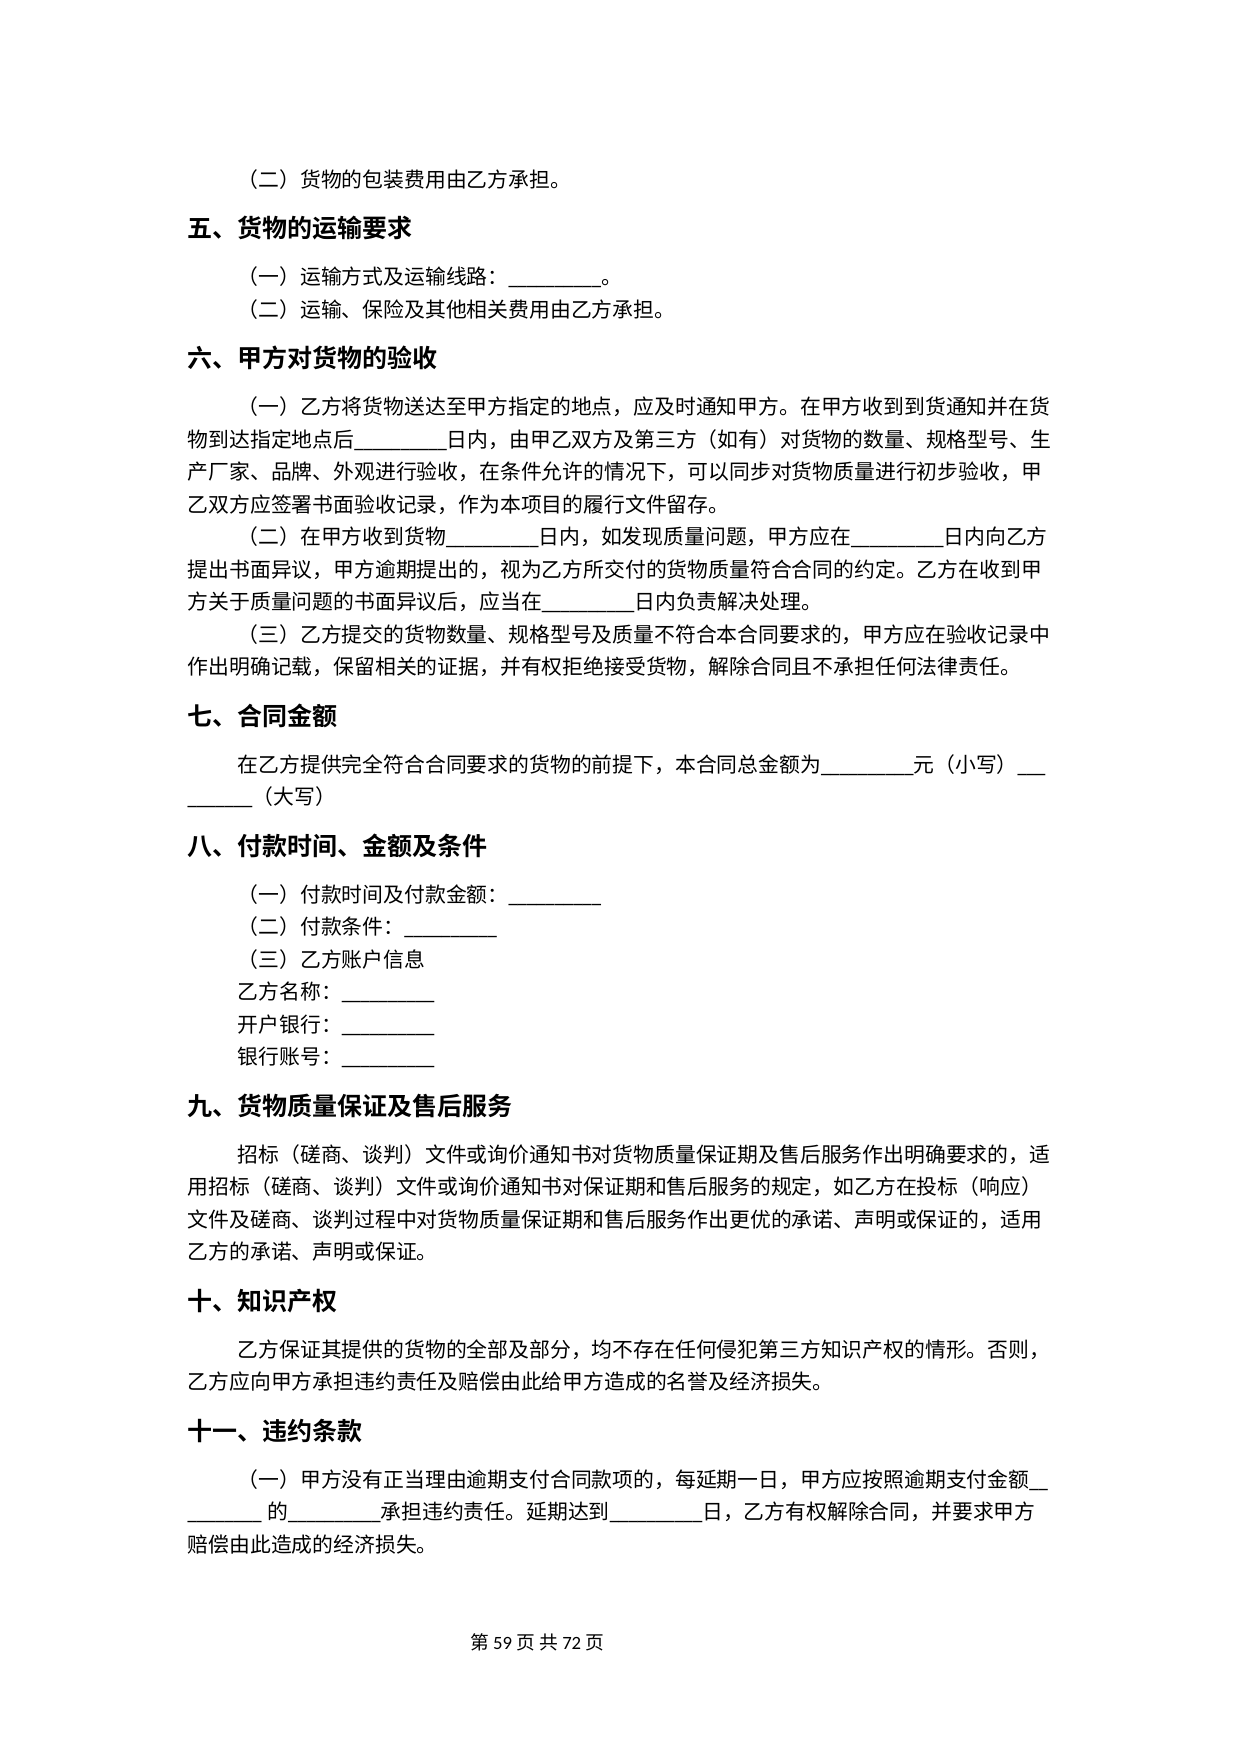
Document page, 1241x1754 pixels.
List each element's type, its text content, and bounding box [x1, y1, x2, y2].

text 八、付款时间、金额及条件 [187, 812, 1053, 877]
text 银行账号：__________ [187, 1039, 1053, 1072]
text （一）付款时间及付款金额：__________ [187, 877, 1053, 909]
text 十、知识产权 [187, 1267, 1053, 1332]
text （二）货物的包装费用由乙方承担。 [187, 162, 1053, 194]
text （二）在甲方收到货物__________日内，如发现质量问题，甲方应在__________日内向乙方提出书面异议，甲方逾期提出的，视为乙方所交付的货物质量符合合同的约定。乙方在收到甲方关于质量问题的书面异议后，应当在__________日内负责解决处理。 [187, 519, 1053, 617]
text 六、甲方对货物的验收 [187, 324, 1053, 389]
text 乙方名称：__________ [187, 974, 1053, 1007]
text 七、合同金额 [187, 682, 1053, 747]
text 十一、违约条款 [187, 1397, 1053, 1462]
text （一）甲方没有正当理由逾期支付合同款项的，每延期一日，甲方应按照逾期支付金额__________ 的__________承担违约责任。延期达到__________日，乙方有权解除合同，并要求甲方赔偿由此造成的经济损失。 [187, 1462, 1053, 1559]
text 九、货物质量保证及售后服务 [187, 1072, 1053, 1137]
text （二）运输、保险及其他相关费用由乙方承担。 [187, 292, 1053, 324]
text 招标（磋商、谈判）文件或询价通知书对货物质量保证期及售后服务作出明确要求的，适用招标（磋商、谈判）文件或询价通知书对保证期和售后服务的规定，如乙方在投标（响应）文件及磋商、谈判过程中对货物质量保证期和售后服务作出更优的承诺、声明或保证的，适用乙方的承诺、声明或保证。 [187, 1137, 1053, 1267]
text （一）运输方式及运输线路：__________。 [187, 259, 1053, 292]
text 在乙方提供完全符合合同要求的货物的前提下，本合同总金额为__________元（小写）__________（大写） [187, 747, 1053, 812]
text 乙方保证其提供的货物的全部及部分，均不存在任何侵犯第三方知识产权的情形。否则，乙方应向甲方承担违约责任及赔偿由此给甲方造成的名誉及经济损失。 [187, 1332, 1053, 1397]
text （一）乙方将货物送达至甲方指定的地点，应及时通知甲方。在甲方收到到货通知并在货物到达指定地点后__________日内，由甲乙双方及第三方（如有）对货物的数量、规格型号、生产厂家、品牌、外观进行验收，在条件允许的情况下，可以同步对货物质量进行初步验收，甲乙双方应签署书面验收记录，作为本项目的履行文件留存。 [187, 389, 1053, 519]
text （三）乙方账户信息 [187, 942, 1053, 974]
text （三）乙方提交的货物数量、规格型号及质量不符合本合同要求的，甲方应在验收记录中作出明确记载，保留相关的证据，并有权拒绝接受货物，解除合同且不承担任何法律责任。 [187, 617, 1053, 682]
text （二）付款条件：__________ [187, 909, 1053, 942]
text 开户银行：__________ [187, 1007, 1053, 1039]
text 五、货物的运输要求 [187, 194, 1053, 259]
